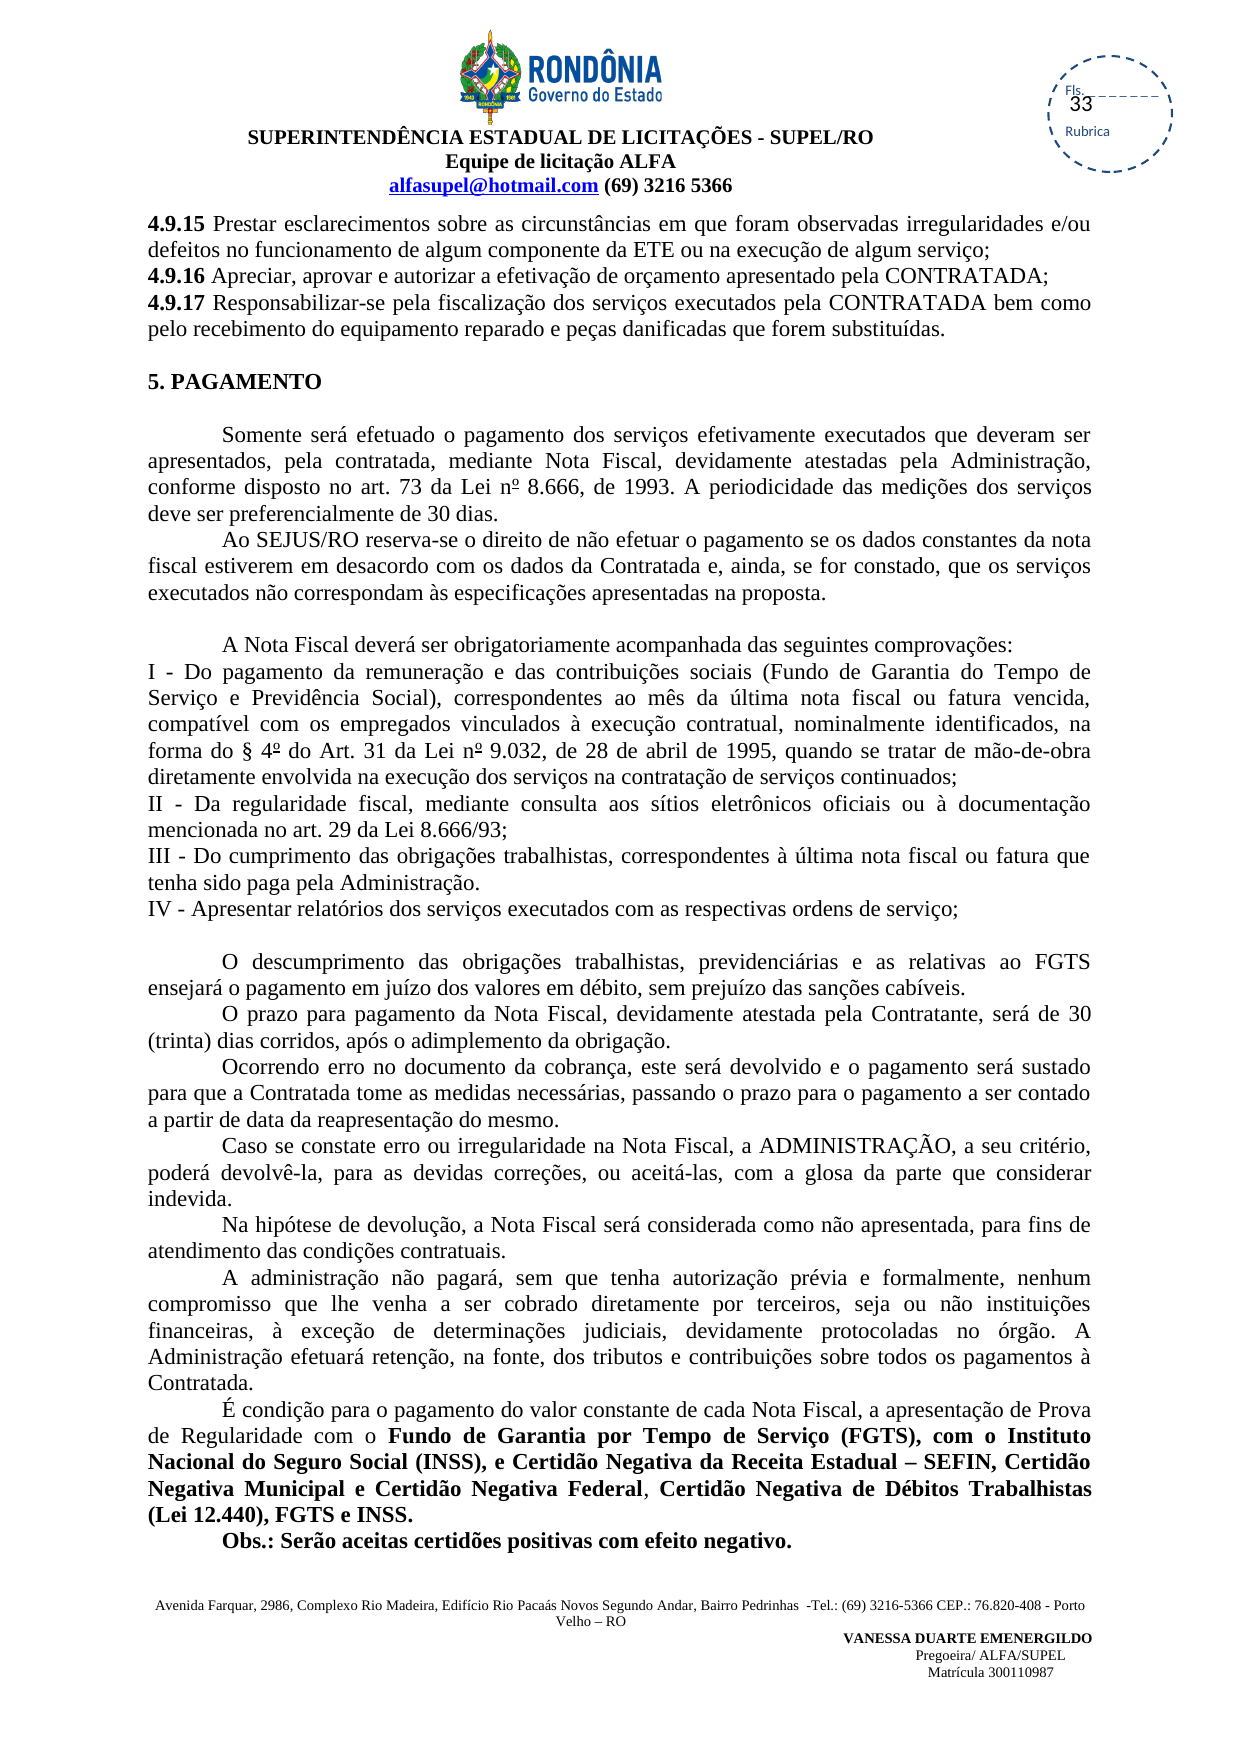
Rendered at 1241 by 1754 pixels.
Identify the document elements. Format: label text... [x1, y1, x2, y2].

text O descumprimento das obrigações trabalhistas, previdenciárias e as relativas ao FGTS ensejará o pagamento em juízo dos valores em débito, sem prejuízo das sanções cabíveis. [148, 948, 1092, 1000]
text É condição para o pagamento do valor constante de cada Nota Fiscal, a apresentação de Prova de Regularidade com o Fundo de Garantia por Tempo de Serviço (FGTS), com o Instituto Nacional do Seguro Social (INSS), e Certidão Negativa da Receita Estadual – SEFIN, Certidão Negativa Municipal e Certidão Negativa Federal, Certidão Negativa de Débitos Trabalhistas (Lei 12.440), FGTS e INSS. [148, 1396, 1092, 1527]
text Obs.: Serão aceitas certidões positivas com efeito negativo. [148, 1527, 1092, 1554]
text O prazo para pagamento da Nota Fiscal, devidamente atestada pela Contratante, será de 30 (trinta) dias corridos, após o adimplemento da obrigação. [148, 1000, 1092, 1053]
text 5. PAGAMENTO [148, 368, 1092, 394]
text Caso se constate erro ou irregularidade na Nota Fiscal, a ADMINISTRAÇÃO, a seu critério, poderá devolvê-la, para as devidas correções, ou aceitá-las, com a glosa da parte que considerar indevida. [148, 1132, 1092, 1211]
text Ao SEJUS/RO reserva-se o direito de não efetuar o pagamento se os dados constantes da nota fiscal estiverem em desacordo com os dados da Contratada e, ainda, se for constado, que os serviços executados não correspondam às especificações apresentadas na proposta. [148, 526, 1092, 605]
text 4.9.16 Apreciar, aprovar e autorizar a efetivação de orçamento apresentado pela CONTRATADA; [148, 262, 1092, 289]
text 4.9.17 Responsabilizar-se pela fiscalização dos serviços executados pela CONTRATADA bem como pelo recebimento do equipamento reparado e peças danificadas que forem substituídas. [148, 289, 1092, 342]
text A administração não pagará, sem que tenha autorização prévia e formalmente, nenhum compromisso que lhe venha a ser cobrado diretamente por terceiros, seja ou não instituições financeiras, à exceção de determinações judiciais, devidamente protocoladas no órgão. A Administração efetuará retenção, na fonte, dos tributos e contribuições sobre todos os pagamentos à Contratada. [148, 1264, 1092, 1396]
picture [459, 29, 662, 125]
text III - Do cumprimento das obrigações trabalhistas, correspondentes à última nota fiscal ou fatura que tenha sido paga pela Administração. [148, 842, 1092, 895]
text II - Da regularidade fiscal, mediante consulta aos sítios eletrônicos oficiais ou à documentação mencionada no art. 29 da Lei 8.666/93; [148, 789, 1092, 842]
text A Nota Fiscal deverá ser obrigatoriamente acompanhada das seguintes comprovações: [148, 631, 1092, 658]
text Ocorrendo erro no documento da cobrança, este será devolvido e o pagamento será sustado para que a Contratada tome as medidas necessárias, passando o prazo para o pagamento a ser contado a partir de data da reapresentação do mesmo. [148, 1053, 1092, 1132]
text I - Do pagamento da remuneração e das contribuições sociais (Fundo de Garantia do Tempo de Serviço e Previdência Social), correspondentes ao mês da última nota fiscal ou fatura vencida, compatível com os empregados vinculados à execução contratual, nominalmente identificados, na forma do § 4º do Art. 31 da Lei nº 9.032, de 28 de abril de 1995, quando se tratar de mão-de-obra diretamente envolvida na execução dos serviços na contratação de serviços continuados; [148, 658, 1092, 789]
text Somente será efetuado o pagamento dos serviços efetivamente executados que deveram ser apresentados, pela contratada, mediante Nota Fiscal, devidamente atestadas pela Administração, conforme disposto no art. 73 da Lei nº 8.666, de 1993. A periodicidade das medições dos serviços deve ser preferencialmente de 30 dias. [148, 421, 1092, 526]
text Na hipótese de devolução, a Nota Fiscal será considerada como não apresentada, para fins de atendimento das condições contratuais. [148, 1211, 1092, 1264]
text 4.9.15 Prestar esclarecimentos sobre as circunstâncias em que foram observadas irregularidades e/ou defeitos no funcionamento de algum componente da ETE ou na execução de algum serviço; [148, 210, 1092, 262]
text IV - Apresentar relatórios dos serviços executados com as respectivas ordens de serviço; [148, 895, 1092, 921]
